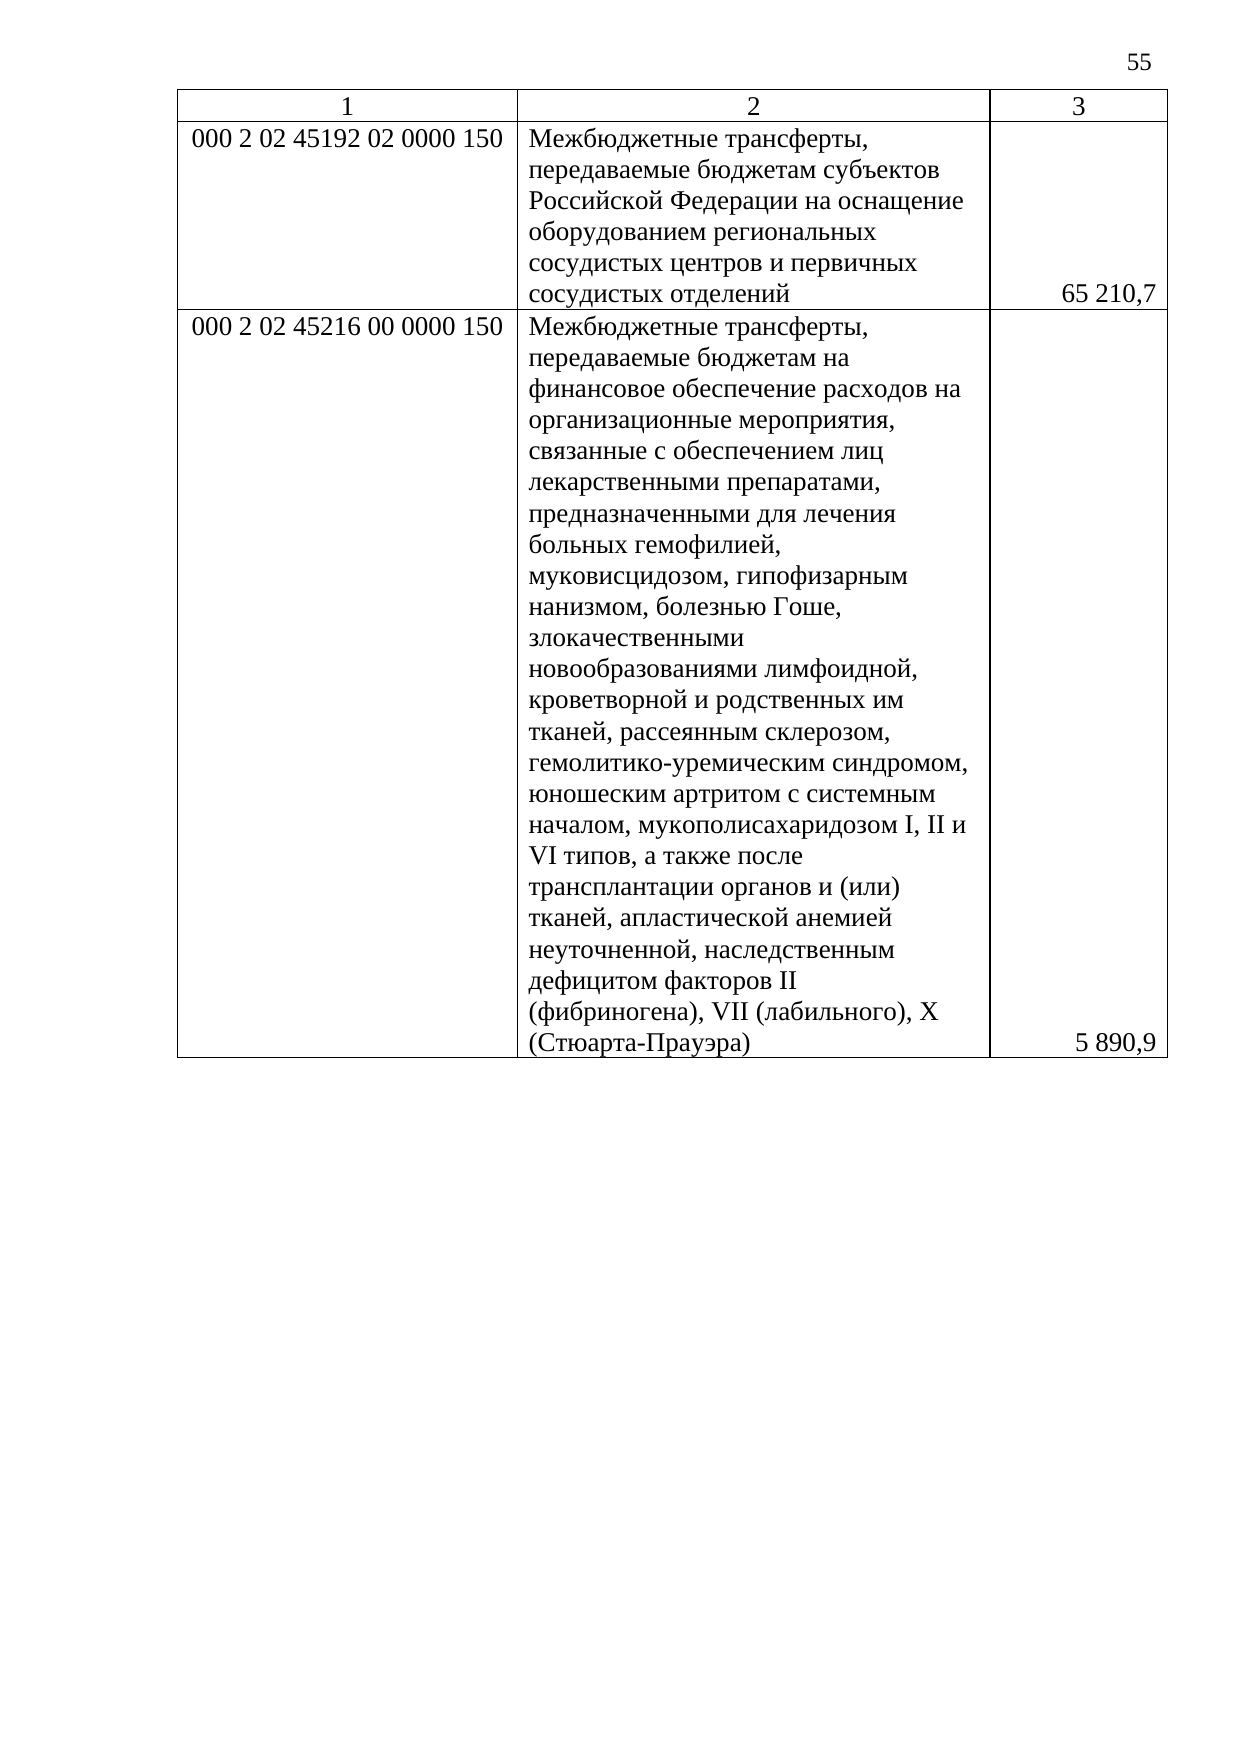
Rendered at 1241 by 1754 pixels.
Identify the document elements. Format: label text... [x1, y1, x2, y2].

table_cell Межбюджетные трансферты, передаваемые бюджетам на финансовое обеспечение расходов на организационные мероприятия, связанные с обеспечением лиц лекарственными препаратами, предназначенными для лечения больных гемофилией, муковисцидозом, гипофизарным нанизмом, болезнью Гоше, злокачественными новообразованиями лимфоидной, кроветворной и родственных им тканей, рассеянным склерозом, гемолитико-уремическим синдромом, юношеским артритом с системным началом, мукополисахаридозом I, II и VI типов, а также после трансплантации органов и (или) тканей, апластической анемией неуточненной, наследственным дефицитом факторов II (фибриногена), VII (лабильного), X (Стюарта-Прауэра) [518, 310, 989, 1057]
table_cell 5 890,9 [991, 310, 1167, 1057]
table_cell 65 210,7 [991, 122, 1167, 309]
table_cell 000 2 02 45192 02 0000 150 [178, 122, 517, 309]
table_cell Межбюджетные трансферты, передаваемые бюджетам субъектов Российской Федерации на оснащение оборудованием региональных сосудистых центров и первичных сосудистых отделений [518, 122, 989, 309]
table_header 1 [178, 90, 517, 121]
table_header 3 [991, 90, 1167, 121]
table_cell 000 2 02 45216 00 0000 150 [178, 310, 517, 1057]
table_header 2 [518, 90, 989, 121]
